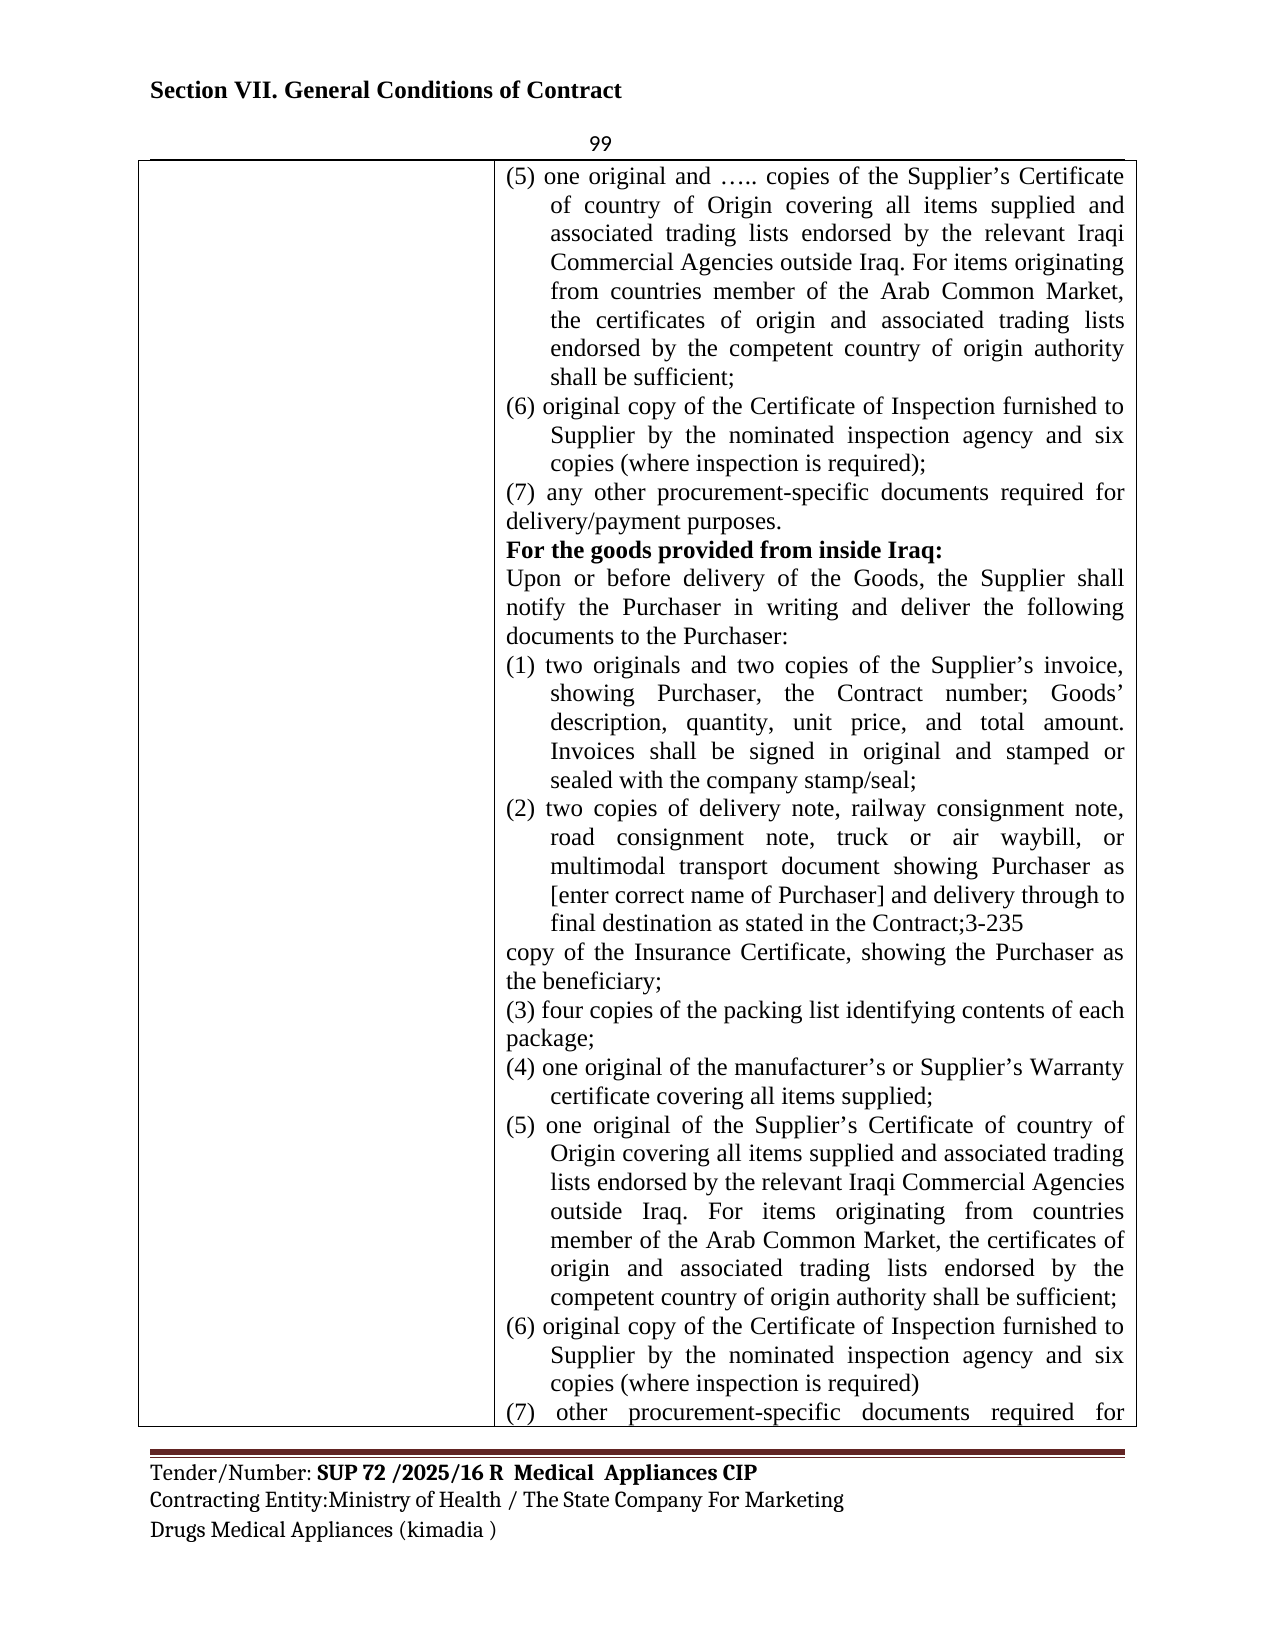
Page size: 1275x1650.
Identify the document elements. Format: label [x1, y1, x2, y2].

table_header [139, 161, 494, 1426]
table_header [495, 161, 1136, 1426]
